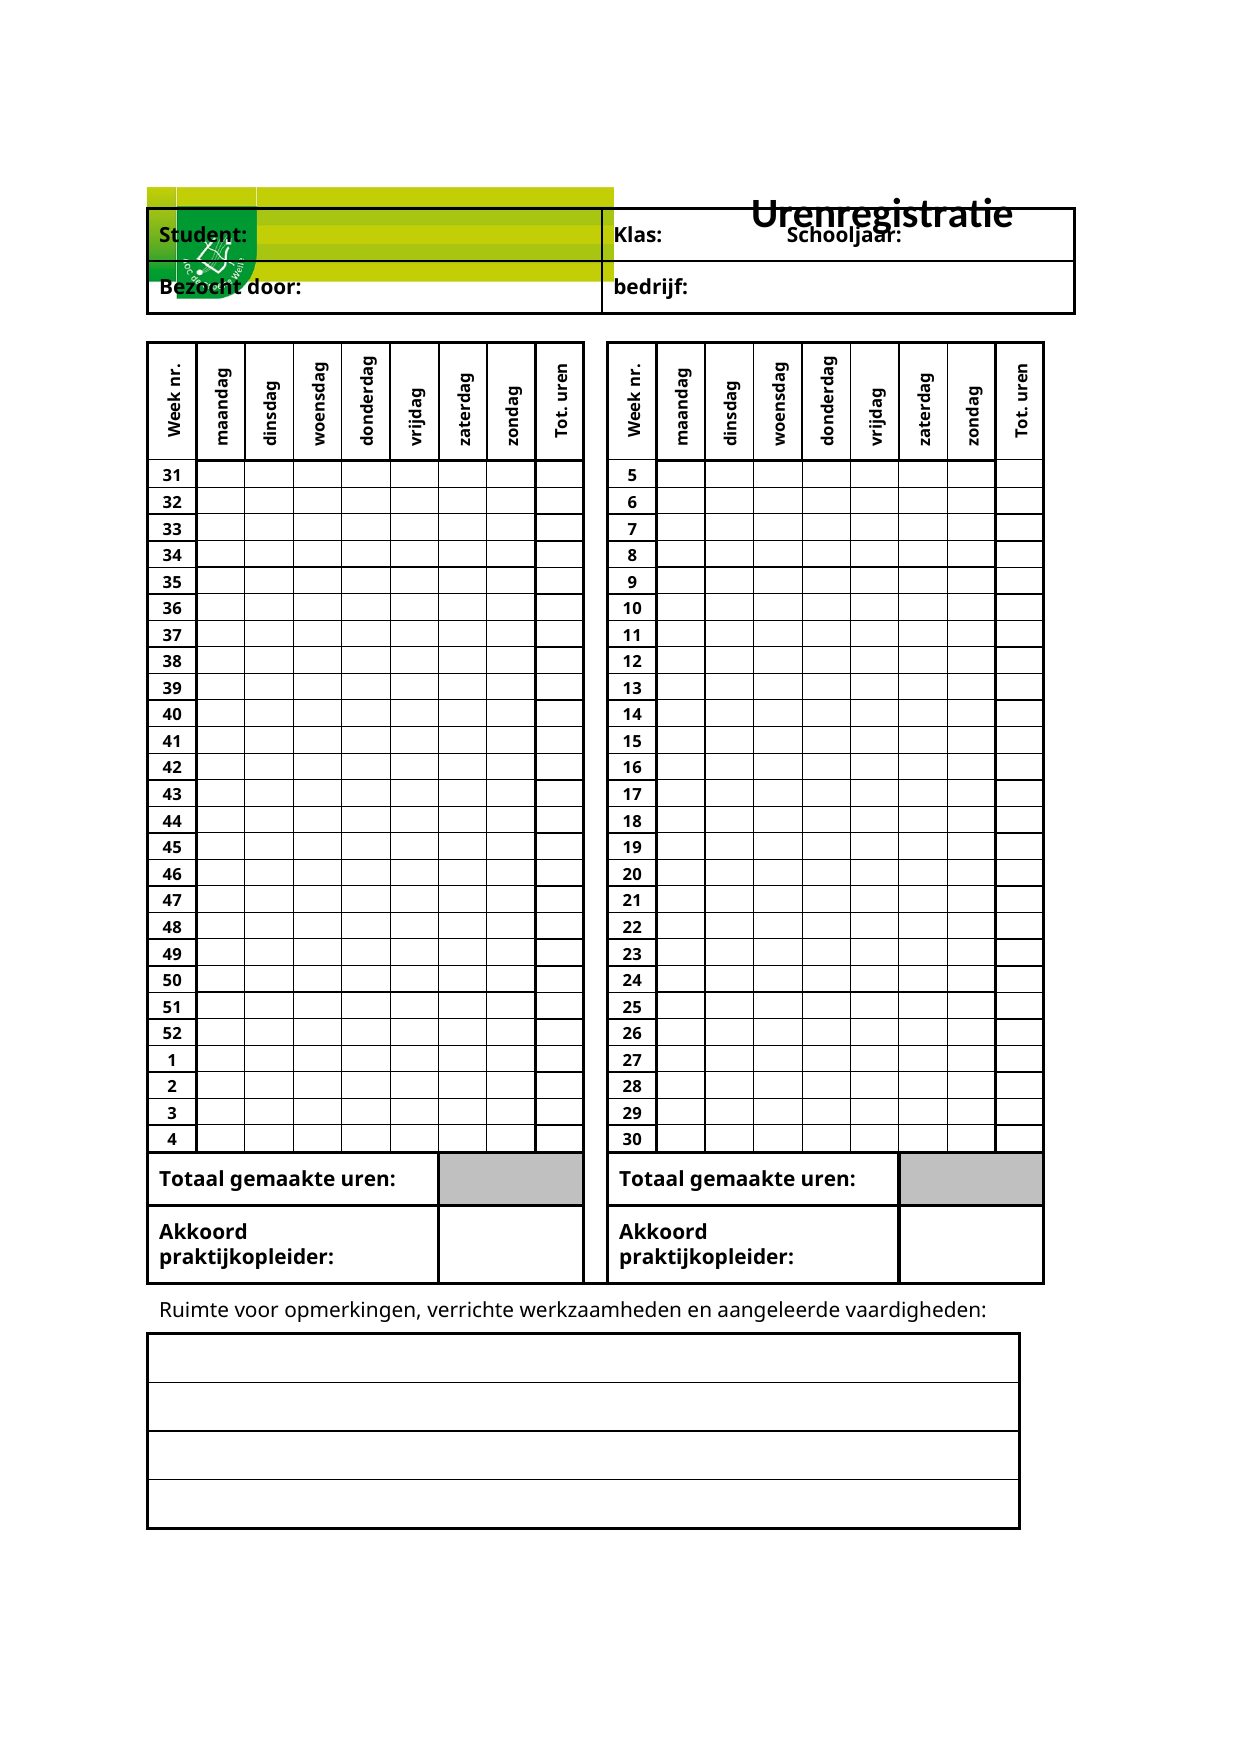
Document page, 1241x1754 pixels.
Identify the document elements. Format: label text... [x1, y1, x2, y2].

table_cell [585, 540, 606, 566]
table_cell [245, 993, 293, 1018]
table_cell [948, 860, 994, 885]
table_cell [537, 1073, 582, 1098]
table_cell [948, 1019, 994, 1044]
table_cell [706, 833, 753, 859]
table_cell [245, 1046, 293, 1071]
table_cell [391, 674, 438, 699]
table_cell [658, 700, 704, 726]
table_cell 39 [149, 674, 195, 699]
table_cell [439, 700, 486, 726]
table_header maandag [658, 344, 704, 459]
table_cell [391, 727, 438, 752]
table_cell [342, 860, 390, 885]
table_header Klas: Schooljaar: [603, 210, 1073, 260]
table_cell [851, 807, 898, 832]
table_cell [537, 807, 582, 832]
table_header zaterdag [440, 344, 486, 459]
table_cell [391, 541, 438, 566]
table_cell [391, 833, 438, 859]
table_cell [585, 1151, 606, 1204]
table_cell [754, 993, 802, 1018]
table_cell [803, 993, 850, 1018]
table_cell 28 [609, 1073, 655, 1098]
table_header woensdag [294, 344, 341, 459]
table_cell 30 [609, 1126, 655, 1151]
table_cell [585, 753, 606, 779]
table_cell [294, 993, 341, 1018]
table_cell [706, 568, 753, 593]
table_cell [342, 594, 390, 619]
table_cell [391, 462, 438, 487]
table_cell [391, 966, 438, 991]
table_cell [585, 1124, 606, 1151]
table_cell 3 [149, 1099, 195, 1124]
table_cell [948, 1099, 994, 1124]
table_cell [803, 1125, 850, 1151]
table_cell [948, 993, 994, 1018]
table_cell 21 [609, 887, 655, 912]
table_cell Ruimte voor opmerkingen, verrichte werkzaamheden en aangeleerde vaardigheden: [148, 1285, 1019, 1332]
table_cell [948, 727, 994, 752]
table_cell [997, 993, 1042, 1018]
table_cell [439, 913, 486, 938]
table_cell [706, 1046, 753, 1071]
table_cell [899, 1046, 947, 1071]
table_cell [803, 541, 850, 566]
table_cell 23 [609, 940, 655, 965]
table_cell [997, 460, 1042, 487]
table_cell [851, 833, 898, 859]
table_cell [948, 621, 994, 646]
table_cell [899, 541, 947, 566]
table_cell [342, 913, 390, 938]
table_cell [997, 913, 1042, 938]
table_cell [997, 568, 1042, 593]
table_cell [851, 1072, 898, 1098]
table_cell [754, 462, 802, 487]
table_cell [294, 1099, 341, 1124]
table_cell [803, 674, 850, 699]
table_cell [851, 754, 898, 779]
table_cell [658, 860, 704, 885]
table_cell [803, 966, 850, 991]
table_cell [487, 993, 534, 1018]
table_cell [706, 541, 753, 566]
table_cell 31 [149, 460, 195, 487]
table_cell [754, 674, 802, 699]
table_cell [487, 541, 534, 566]
table_cell [851, 1125, 898, 1151]
table_cell [851, 860, 898, 885]
table_cell [487, 754, 534, 779]
table_cell [487, 488, 534, 513]
table_cell [851, 674, 898, 699]
table_cell [198, 966, 244, 991]
table_header Tot. uren [537, 344, 582, 459]
table_cell [537, 1126, 582, 1151]
table_cell [706, 621, 753, 646]
table_cell [754, 1046, 802, 1071]
table_cell [997, 807, 1042, 832]
table_cell [439, 488, 486, 513]
table_cell 27 [609, 1046, 655, 1071]
table_cell [342, 1046, 390, 1071]
table_cell [342, 488, 390, 513]
table_cell Akkoord praktijkopleider: [609, 1207, 897, 1282]
table_cell [294, 647, 341, 673]
table_cell [899, 674, 947, 699]
table_cell [585, 620, 606, 646]
table_header woensdag [754, 344, 801, 459]
table_cell [294, 1072, 341, 1098]
table_cell [803, 780, 850, 806]
table_cell [342, 514, 390, 540]
table_cell [803, 621, 850, 646]
table_cell [245, 1125, 293, 1151]
table_header maandag [198, 344, 244, 459]
table_cell 37 [149, 621, 195, 646]
table_cell [245, 833, 293, 859]
table_cell [706, 700, 753, 726]
table_cell [198, 807, 244, 832]
table_cell 32 [149, 488, 195, 513]
table_cell [948, 754, 994, 779]
table_cell [658, 993, 704, 1018]
table_cell [439, 939, 486, 965]
table_cell [803, 1099, 850, 1124]
table_cell [658, 807, 704, 832]
table_cell [706, 727, 753, 752]
table_cell [294, 727, 341, 752]
table_cell [294, 568, 341, 593]
table_cell [754, 514, 802, 540]
table_cell [585, 699, 606, 726]
table_cell 1 [149, 1046, 195, 1071]
table_cell [997, 621, 1042, 646]
table_cell [658, 939, 704, 965]
table_cell [245, 913, 293, 938]
table_header Student: [149, 210, 601, 260]
table_cell [899, 514, 947, 540]
table_cell [899, 807, 947, 832]
table_cell [391, 807, 438, 832]
table_cell [391, 993, 438, 1018]
table_cell [487, 568, 534, 593]
table_cell 51 [149, 993, 195, 1018]
table_cell [439, 647, 486, 673]
table_cell [803, 462, 850, 487]
table_cell 52 [149, 1020, 195, 1044]
table_cell [803, 833, 850, 859]
table_cell [899, 780, 947, 806]
table_cell [754, 1072, 802, 1098]
table_cell 13 [609, 674, 655, 699]
table_cell [585, 779, 606, 806]
table_header dinsdag [706, 344, 753, 459]
table_cell [245, 568, 293, 593]
table_cell [439, 807, 486, 832]
table_cell 48 [149, 913, 195, 938]
table_cell Totaal gemaakte uren: [149, 1154, 437, 1204]
table_cell [198, 886, 244, 912]
table_cell [440, 1207, 582, 1282]
table_cell [585, 885, 606, 912]
table_cell [198, 568, 244, 593]
table_cell [245, 1099, 293, 1124]
table_cell [245, 780, 293, 806]
table_header vrijdag [851, 344, 898, 459]
table_cell [997, 1073, 1042, 1098]
table_cell [851, 886, 898, 912]
table_header [585, 341, 606, 459]
table_cell [899, 727, 947, 752]
table_cell [997, 967, 1042, 991]
table_cell [487, 647, 534, 673]
table_cell [754, 488, 802, 513]
table_cell [487, 807, 534, 832]
table_cell 20 [609, 860, 655, 885]
table_cell [899, 568, 947, 593]
table_cell [901, 1154, 1042, 1204]
table_cell [997, 542, 1042, 566]
table_cell [342, 462, 390, 487]
table_cell [997, 1020, 1042, 1044]
table_cell [754, 886, 802, 912]
table_cell [342, 568, 390, 593]
table_cell [245, 647, 293, 673]
table_cell [342, 541, 390, 566]
picture [146, 187, 614, 207]
table_header donderdag [803, 344, 850, 459]
table_cell [245, 541, 293, 566]
table_cell [439, 621, 486, 646]
table_cell [851, 966, 898, 991]
table_cell [198, 780, 244, 806]
table_cell [294, 462, 341, 487]
table_cell [294, 833, 341, 859]
table_cell bedrijf: [603, 262, 1073, 312]
table_cell [851, 647, 898, 673]
table_cell [658, 886, 704, 912]
table_cell [439, 1125, 486, 1151]
table_header Week nr. [609, 344, 655, 459]
table_cell [149, 1335, 1018, 1382]
table_cell [487, 913, 534, 938]
table_header Week nr. [149, 344, 195, 459]
table_cell [537, 515, 582, 540]
table_cell 12 [609, 648, 655, 673]
table_cell [658, 966, 704, 991]
table_cell [537, 542, 582, 566]
table_cell [245, 674, 293, 699]
table_cell [294, 939, 341, 965]
table_header dinsdag [246, 344, 293, 459]
table_cell [948, 780, 994, 806]
table_cell [245, 514, 293, 540]
table_cell [803, 647, 850, 673]
table_cell [658, 647, 704, 673]
table_cell [899, 966, 947, 991]
table_cell [754, 860, 802, 885]
table_cell 44 [149, 807, 195, 832]
table_cell [198, 462, 244, 487]
table_cell [754, 913, 802, 938]
table_cell [487, 514, 534, 540]
table_cell 18 [609, 807, 655, 832]
table_cell [391, 594, 438, 619]
table_cell [391, 780, 438, 806]
table_cell [899, 939, 947, 965]
table_cell 41 [149, 727, 195, 752]
table_cell [997, 887, 1042, 912]
table_cell [198, 621, 244, 646]
table_cell [439, 1072, 486, 1098]
table_cell [585, 965, 606, 991]
table_cell 6 [609, 488, 655, 513]
table_cell [245, 1019, 293, 1044]
table_cell [803, 488, 850, 513]
table_cell [487, 1125, 534, 1151]
table_cell [391, 1019, 438, 1044]
table_cell [537, 781, 582, 806]
table_cell [439, 993, 486, 1018]
table_cell [803, 1046, 850, 1071]
table_header donderdag [342, 344, 389, 459]
table_cell [658, 1072, 704, 1098]
table_cell [294, 514, 341, 540]
table_cell [899, 913, 947, 938]
table_cell [585, 1018, 606, 1044]
table_cell [803, 807, 850, 832]
table_cell [198, 913, 244, 938]
table_cell [294, 674, 341, 699]
table_header zondag [948, 344, 994, 459]
table_cell [487, 886, 534, 912]
table_cell [391, 568, 438, 593]
table_cell [439, 1099, 486, 1124]
table_cell [851, 727, 898, 752]
table_cell [585, 566, 606, 593]
table_cell [754, 833, 802, 859]
table_cell [294, 807, 341, 832]
table_cell [198, 754, 244, 779]
table_cell [706, 1072, 753, 1098]
table_cell [948, 939, 994, 965]
table_cell [706, 913, 753, 938]
table_cell [391, 488, 438, 513]
table_cell [585, 1071, 606, 1098]
table_cell [899, 621, 947, 646]
table_cell [198, 488, 244, 513]
table_cell [537, 462, 582, 487]
table_header vrijdag [391, 344, 438, 459]
table_cell [997, 515, 1042, 540]
table_cell [585, 1098, 606, 1124]
table_cell [198, 1072, 244, 1098]
table_cell [537, 595, 582, 619]
table_cell [997, 1046, 1042, 1071]
table_cell [803, 754, 850, 779]
table_cell [342, 966, 390, 991]
table_cell [948, 700, 994, 726]
table_cell 24 [609, 967, 655, 991]
table_cell [997, 940, 1042, 965]
table_cell [658, 621, 704, 646]
table_cell [439, 966, 486, 991]
table_cell [294, 1019, 341, 1044]
table_cell [899, 462, 947, 487]
table_cell [439, 754, 486, 779]
table_cell [537, 621, 582, 646]
table_cell [754, 754, 802, 779]
table_cell [342, 647, 390, 673]
table_cell [851, 939, 898, 965]
table_cell [342, 1099, 390, 1124]
table_cell [342, 754, 390, 779]
table_cell [245, 621, 293, 646]
table_cell 50 [149, 967, 195, 991]
table_cell [706, 1019, 753, 1044]
table_cell [342, 1019, 390, 1044]
table_cell [803, 514, 850, 540]
table_cell [391, 1046, 438, 1071]
table_cell [948, 514, 994, 540]
table_cell [342, 780, 390, 806]
table_cell [658, 754, 704, 779]
table_cell [754, 939, 802, 965]
table_cell [198, 1099, 244, 1124]
table_cell [439, 886, 486, 912]
table_cell [997, 648, 1042, 673]
table_cell [803, 594, 850, 619]
table_cell [948, 568, 994, 593]
table_cell [198, 674, 244, 699]
table_cell [851, 700, 898, 726]
table_cell [899, 754, 947, 779]
table_cell [754, 1125, 802, 1151]
table_cell [706, 647, 753, 673]
table_cell [948, 913, 994, 938]
table_cell [754, 594, 802, 619]
table_cell [658, 462, 704, 487]
table_cell [658, 1125, 704, 1151]
table_cell 8 [609, 542, 655, 566]
table_cell [342, 833, 390, 859]
table_cell [706, 488, 753, 513]
table_cell [487, 727, 534, 752]
table_cell Bezocht door: [149, 262, 601, 312]
table_cell [899, 1125, 947, 1151]
table_cell [537, 674, 582, 699]
table_cell [342, 807, 390, 832]
table_cell 9 [609, 568, 655, 593]
table_cell [706, 886, 753, 912]
table_cell [948, 647, 994, 673]
table_cell [851, 780, 898, 806]
table_cell [997, 1099, 1042, 1124]
table_cell [585, 726, 606, 752]
table_cell 36 [149, 595, 195, 619]
table_cell [585, 832, 606, 859]
table_cell [537, 568, 582, 593]
table_cell [948, 488, 994, 513]
table_cell [487, 939, 534, 965]
table_cell [948, 594, 994, 619]
table_cell [537, 887, 582, 912]
table_cell [537, 1020, 582, 1044]
table_cell [658, 780, 704, 806]
table_cell [585, 646, 606, 673]
table_cell 22 [609, 913, 655, 938]
table_cell [706, 674, 753, 699]
table_cell [198, 727, 244, 752]
table_cell [439, 860, 486, 885]
table_cell Totaal gemaakte uren: [609, 1154, 897, 1204]
table_cell [658, 568, 704, 593]
table_cell [391, 647, 438, 673]
table_cell [294, 886, 341, 912]
table_cell 35 [149, 568, 195, 593]
table_header zondag [488, 344, 534, 459]
table_cell [487, 594, 534, 619]
table_cell [342, 1125, 390, 1151]
table_cell [899, 700, 947, 726]
table_cell [294, 913, 341, 938]
table_cell [198, 860, 244, 885]
table_cell [487, 700, 534, 726]
table_cell [706, 993, 753, 1018]
table_cell [487, 674, 534, 699]
table_cell [948, 966, 994, 991]
table_cell [439, 1019, 486, 1044]
table_cell [391, 860, 438, 885]
table_cell [997, 781, 1042, 806]
table_cell [245, 594, 293, 619]
table_cell [537, 967, 582, 991]
table_cell [899, 594, 947, 619]
table_cell [851, 1099, 898, 1124]
table_cell [198, 700, 244, 726]
table_cell [754, 621, 802, 646]
table_cell [245, 966, 293, 991]
table_cell [245, 939, 293, 965]
table_cell [439, 594, 486, 619]
table_cell [754, 966, 802, 991]
table_cell [754, 1019, 802, 1044]
table_cell [948, 807, 994, 832]
table_cell 17 [609, 781, 655, 806]
table_cell [391, 1125, 438, 1151]
table_cell [851, 1046, 898, 1071]
table_cell [899, 647, 947, 673]
table_cell [537, 940, 582, 965]
table_cell [899, 886, 947, 912]
table_cell [294, 1125, 341, 1151]
table_cell [658, 913, 704, 938]
table_cell [245, 462, 293, 487]
table_cell [948, 1125, 994, 1151]
table_header Tot. uren [997, 344, 1042, 459]
table_cell [198, 833, 244, 859]
table_cell [706, 594, 753, 619]
table_cell [585, 991, 606, 1018]
table_cell [803, 700, 850, 726]
table_cell 2 [149, 1073, 195, 1098]
table_cell [585, 593, 606, 619]
table_cell [803, 939, 850, 965]
table_cell 42 [149, 754, 195, 779]
table_cell [851, 993, 898, 1018]
table_cell [342, 621, 390, 646]
table_cell [899, 1019, 947, 1044]
table_cell [658, 514, 704, 540]
table_cell 40 [149, 701, 195, 726]
table_cell [342, 939, 390, 965]
table_cell [198, 1125, 244, 1151]
table_cell [754, 780, 802, 806]
table_cell [439, 462, 486, 487]
table_cell [851, 913, 898, 938]
table_cell [851, 568, 898, 593]
table_cell [439, 674, 486, 699]
table_cell [198, 514, 244, 540]
table_cell [342, 674, 390, 699]
table_cell [294, 541, 341, 566]
table_cell [537, 913, 582, 938]
table_cell [245, 488, 293, 513]
table_cell [537, 727, 582, 752]
table_cell [706, 514, 753, 540]
table_cell [754, 700, 802, 726]
table_cell [487, 621, 534, 646]
table_cell [585, 912, 606, 938]
table_cell [198, 1019, 244, 1044]
table_cell [245, 700, 293, 726]
table_cell [487, 1072, 534, 1098]
table_cell [487, 1019, 534, 1044]
table_cell [754, 1099, 802, 1124]
table_cell [754, 807, 802, 832]
table_cell [706, 780, 753, 806]
table_cell 29 [609, 1099, 655, 1124]
table_cell 16 [609, 754, 655, 779]
table_cell [487, 833, 534, 859]
table_cell [487, 780, 534, 806]
table_cell [537, 488, 582, 513]
table_cell [851, 488, 898, 513]
table_cell [948, 833, 994, 859]
table_cell [997, 727, 1042, 752]
table_cell [899, 488, 947, 513]
table_cell 45 [149, 834, 195, 859]
table_cell [439, 514, 486, 540]
table_cell [487, 860, 534, 885]
table_cell [803, 860, 850, 885]
table_cell [439, 568, 486, 593]
table_cell [899, 1099, 947, 1124]
table_cell [439, 833, 486, 859]
table_cell [899, 833, 947, 859]
table_cell [803, 1072, 850, 1098]
table_cell [997, 595, 1042, 619]
table_cell [391, 1072, 438, 1098]
table_cell [754, 727, 802, 752]
table_cell [948, 1072, 994, 1098]
table_cell 38 [149, 648, 195, 673]
table_cell 43 [149, 781, 195, 806]
table_cell [245, 807, 293, 832]
table_cell [294, 754, 341, 779]
table_cell [537, 860, 582, 885]
table_cell [658, 727, 704, 752]
table_cell [948, 462, 994, 487]
table_cell [294, 594, 341, 619]
table_cell [537, 834, 582, 859]
table_header zaterdag [900, 344, 947, 459]
table_cell [803, 886, 850, 912]
table_cell [899, 993, 947, 1018]
table_cell [245, 1072, 293, 1098]
table_cell [342, 993, 390, 1018]
table_cell [997, 488, 1042, 513]
table_cell [997, 1126, 1042, 1151]
table_cell [997, 754, 1042, 779]
table_cell [487, 1099, 534, 1124]
table_cell [851, 514, 898, 540]
table_cell [585, 806, 606, 832]
table_cell [294, 966, 341, 991]
table_cell [149, 1480, 1018, 1527]
table_cell [294, 860, 341, 885]
table_cell [149, 1383, 1018, 1430]
table_cell [537, 701, 582, 726]
table_cell 14 [609, 701, 655, 726]
table_cell [658, 1019, 704, 1044]
table_cell [342, 1072, 390, 1098]
table_cell [585, 859, 606, 885]
table_cell [948, 541, 994, 566]
table_cell [487, 966, 534, 991]
table_cell [245, 860, 293, 885]
table_cell [245, 754, 293, 779]
table_cell Akkoord praktijkopleider: [149, 1207, 437, 1282]
table_cell 25 [609, 993, 655, 1018]
table_cell [294, 488, 341, 513]
table_cell [899, 1072, 947, 1098]
table_cell [342, 727, 390, 752]
table_cell [149, 1432, 1018, 1478]
table_cell [706, 1125, 753, 1151]
table_cell 15 [609, 727, 655, 752]
table_cell [198, 541, 244, 566]
table_cell [585, 938, 606, 965]
table_cell [997, 834, 1042, 859]
table_cell [585, 513, 606, 540]
table_cell [851, 594, 898, 619]
table_cell [440, 1154, 582, 1204]
table_cell [658, 1046, 704, 1071]
table_cell [706, 754, 753, 779]
table_cell [851, 462, 898, 487]
table_cell [901, 1207, 1042, 1282]
table_cell [585, 459, 606, 487]
table_cell [294, 621, 341, 646]
table_cell [658, 488, 704, 513]
table_cell [198, 594, 244, 619]
table_cell [658, 674, 704, 699]
table_cell [803, 913, 850, 938]
table_cell [537, 993, 582, 1018]
table_cell [198, 647, 244, 673]
table_cell [658, 1099, 704, 1124]
table_cell 33 [149, 515, 195, 540]
table_cell [803, 727, 850, 752]
table_cell [294, 1046, 341, 1071]
table_cell 10 [609, 595, 655, 619]
table_cell 4 [149, 1126, 195, 1151]
table_cell [342, 700, 390, 726]
table_cell [997, 674, 1042, 699]
table_cell [899, 860, 947, 885]
table_cell 11 [609, 621, 655, 646]
table_cell [585, 1204, 606, 1282]
table_cell [487, 462, 534, 487]
table_cell [658, 541, 704, 566]
table_cell [803, 568, 850, 593]
table_cell [391, 621, 438, 646]
table_cell [537, 1099, 582, 1124]
table_cell [754, 647, 802, 673]
table_cell [803, 1019, 850, 1044]
table_cell [706, 1099, 753, 1124]
table_cell [706, 939, 753, 965]
table_cell [198, 939, 244, 965]
table_cell [851, 1019, 898, 1044]
table_cell [948, 674, 994, 699]
table_cell 49 [149, 940, 195, 965]
table_cell [245, 727, 293, 752]
table_cell 34 [149, 542, 195, 566]
table_cell [537, 754, 582, 779]
table_cell [198, 1046, 244, 1071]
table_cell 47 [149, 887, 195, 912]
table_cell [439, 541, 486, 566]
table_cell [294, 700, 341, 726]
table_cell [342, 886, 390, 912]
table_cell [439, 727, 486, 752]
table_cell 7 [609, 515, 655, 540]
table_cell 5 [609, 460, 655, 487]
table_cell [997, 860, 1042, 885]
table_cell [198, 993, 244, 1018]
table_cell 46 [149, 860, 195, 885]
table_cell [658, 594, 704, 619]
table_cell [754, 568, 802, 593]
table_cell [754, 541, 802, 566]
table_cell [706, 807, 753, 832]
table_cell [391, 939, 438, 965]
table_cell [391, 514, 438, 540]
table_cell [439, 1046, 486, 1071]
table_cell [851, 621, 898, 646]
table_cell [585, 673, 606, 699]
table_cell [245, 886, 293, 912]
table_cell [294, 780, 341, 806]
table_cell [948, 886, 994, 912]
table_cell [851, 541, 898, 566]
table_cell [537, 1046, 582, 1071]
table_cell [706, 462, 753, 487]
table_cell [439, 780, 486, 806]
table_cell [391, 700, 438, 726]
table_cell [585, 487, 606, 513]
table_cell [487, 1046, 534, 1071]
table_cell 26 [609, 1020, 655, 1044]
table_cell 19 [609, 834, 655, 859]
table_cell [537, 648, 582, 673]
table_cell [948, 1046, 994, 1071]
table_cell [997, 701, 1042, 726]
table_cell [706, 966, 753, 991]
table_cell [585, 1045, 606, 1071]
table_cell [391, 754, 438, 779]
table_cell [658, 833, 704, 859]
table_cell [706, 860, 753, 885]
table_cell [391, 886, 438, 912]
table_cell [391, 913, 438, 938]
table_cell [391, 1099, 438, 1124]
